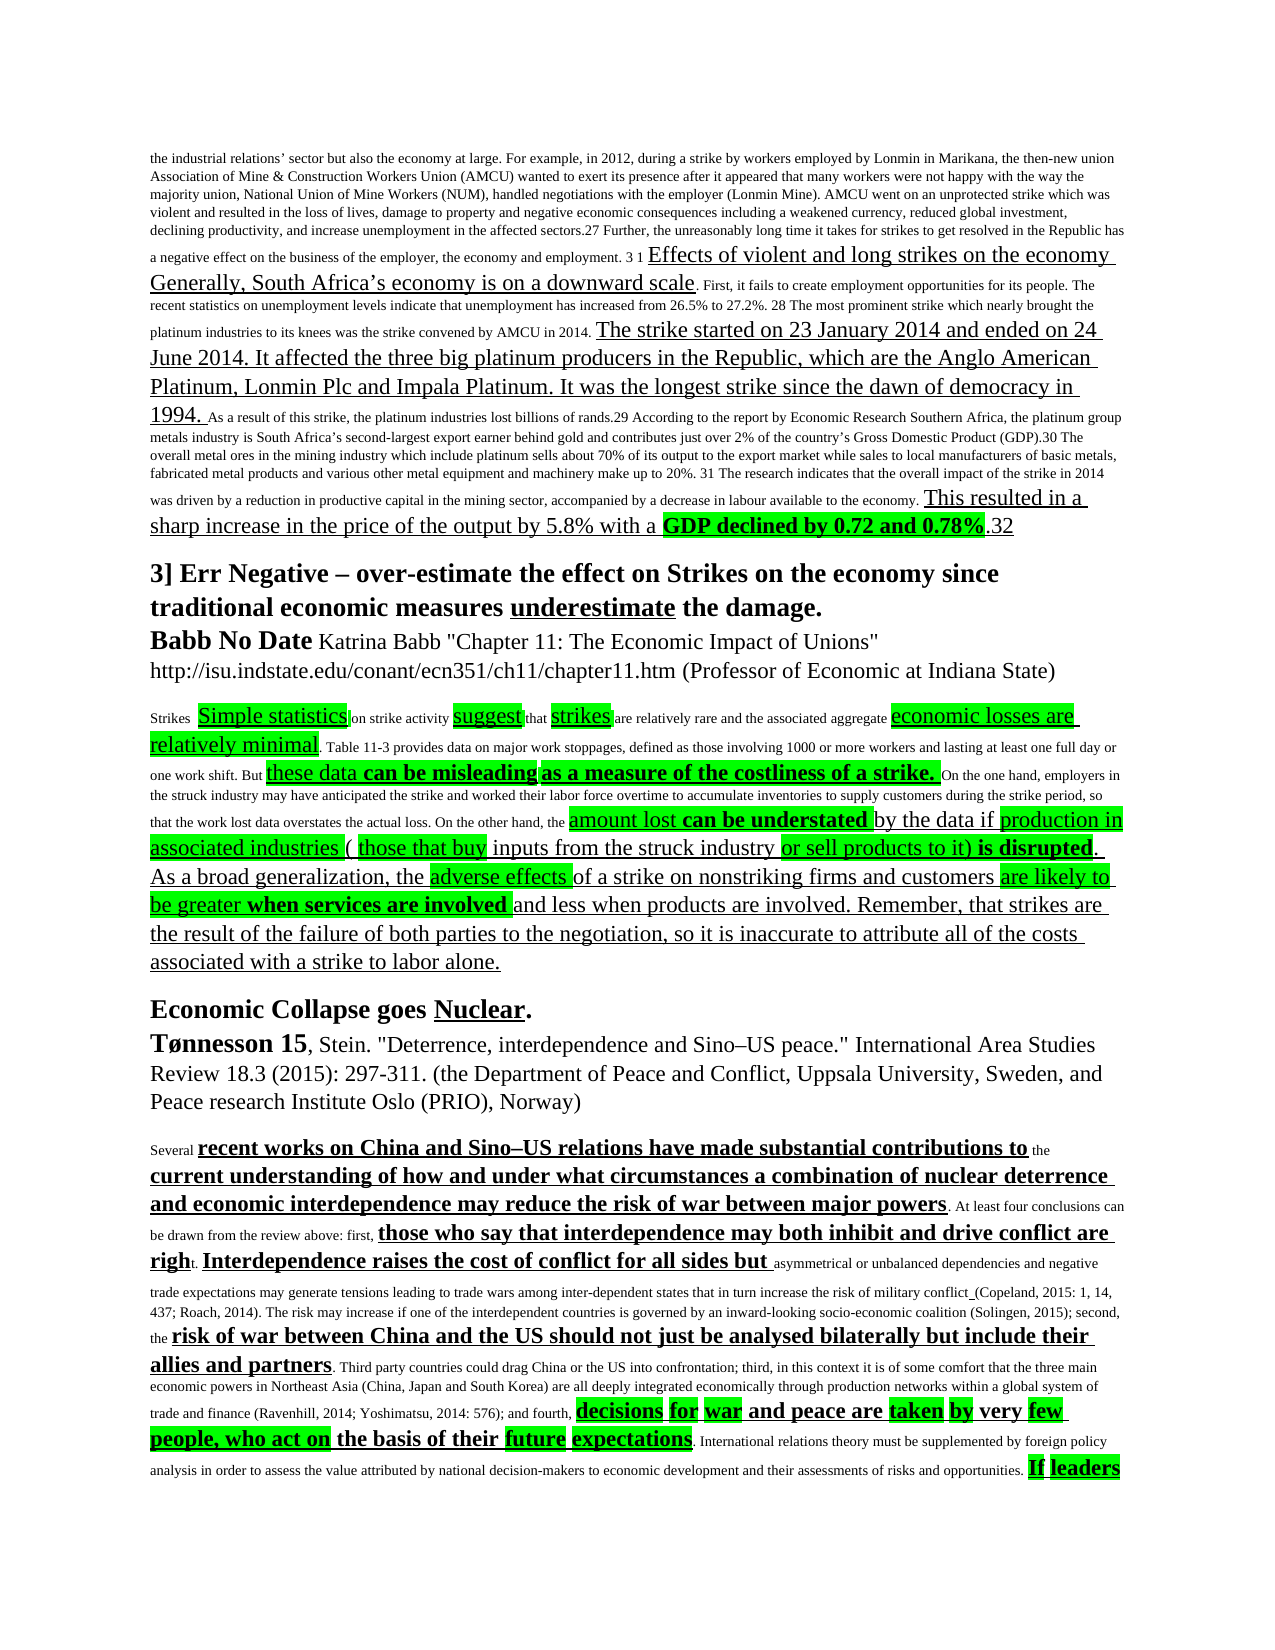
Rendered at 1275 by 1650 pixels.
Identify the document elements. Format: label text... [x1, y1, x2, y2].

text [150, 150, 1125, 538]
subtitle 3] Err Negative – over-estimate the effect on Strikes on the economy since traditional economic measures underestimate the damage. [150, 557, 1125, 622]
subtitle Economic Collapse goes Nuclear. [150, 993, 1125, 1024]
text Tønnesson 15, Stein. "Deterrence, interdependence and Sino–US peace." International Area Studies Review 18.3 (2015): 297-311. (the Department of Peace and Conflict, Uppsala University, Sweden, and Peace research Institute Oslo (PRIO), Norway) [150, 1027, 1125, 1115]
text Strikes ­ Simple statistics on strike activity suggest that strikes are relatively rare and the associated aggregate economic losses are relatively minimal. Table 11-3 provides data on major work stoppages, defined as those involving 1000 or more workers and lasting at least one full day or one work shift. But these data can be misleading as a measure of the costliness of a strike. On the one hand, employers in the struck industry may have anticipated the strike and worked their labor force overtime to accumulate inventories to supply customers during the strike period, so that the work lost data overstates the actual loss. On the other hand, the amount lost can be understated by the data if production in associated industries ( those that buy inputs from the struck industry or sell products to it) is disrupted. As a broad generalization, the adverse effects of a strike on nonstriking firms and customers are likely to be greater when services are involved and less when products are involved. Remember, that strikes are the result of the failure of both parties to the negotiation, so it is inaccurate to attribute all of the costs associated with a strike to labor alone. [150, 703, 1125, 974]
text Babb No Date Katrina Babb "Chapter 11: The Economic Impact of Unions" http://isu.indstate.edu/conant/ecn351/ch11/chapter11.htm (Professor of Economic at Indiana State) [150, 624, 1125, 684]
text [150, 1133, 1125, 1480]
